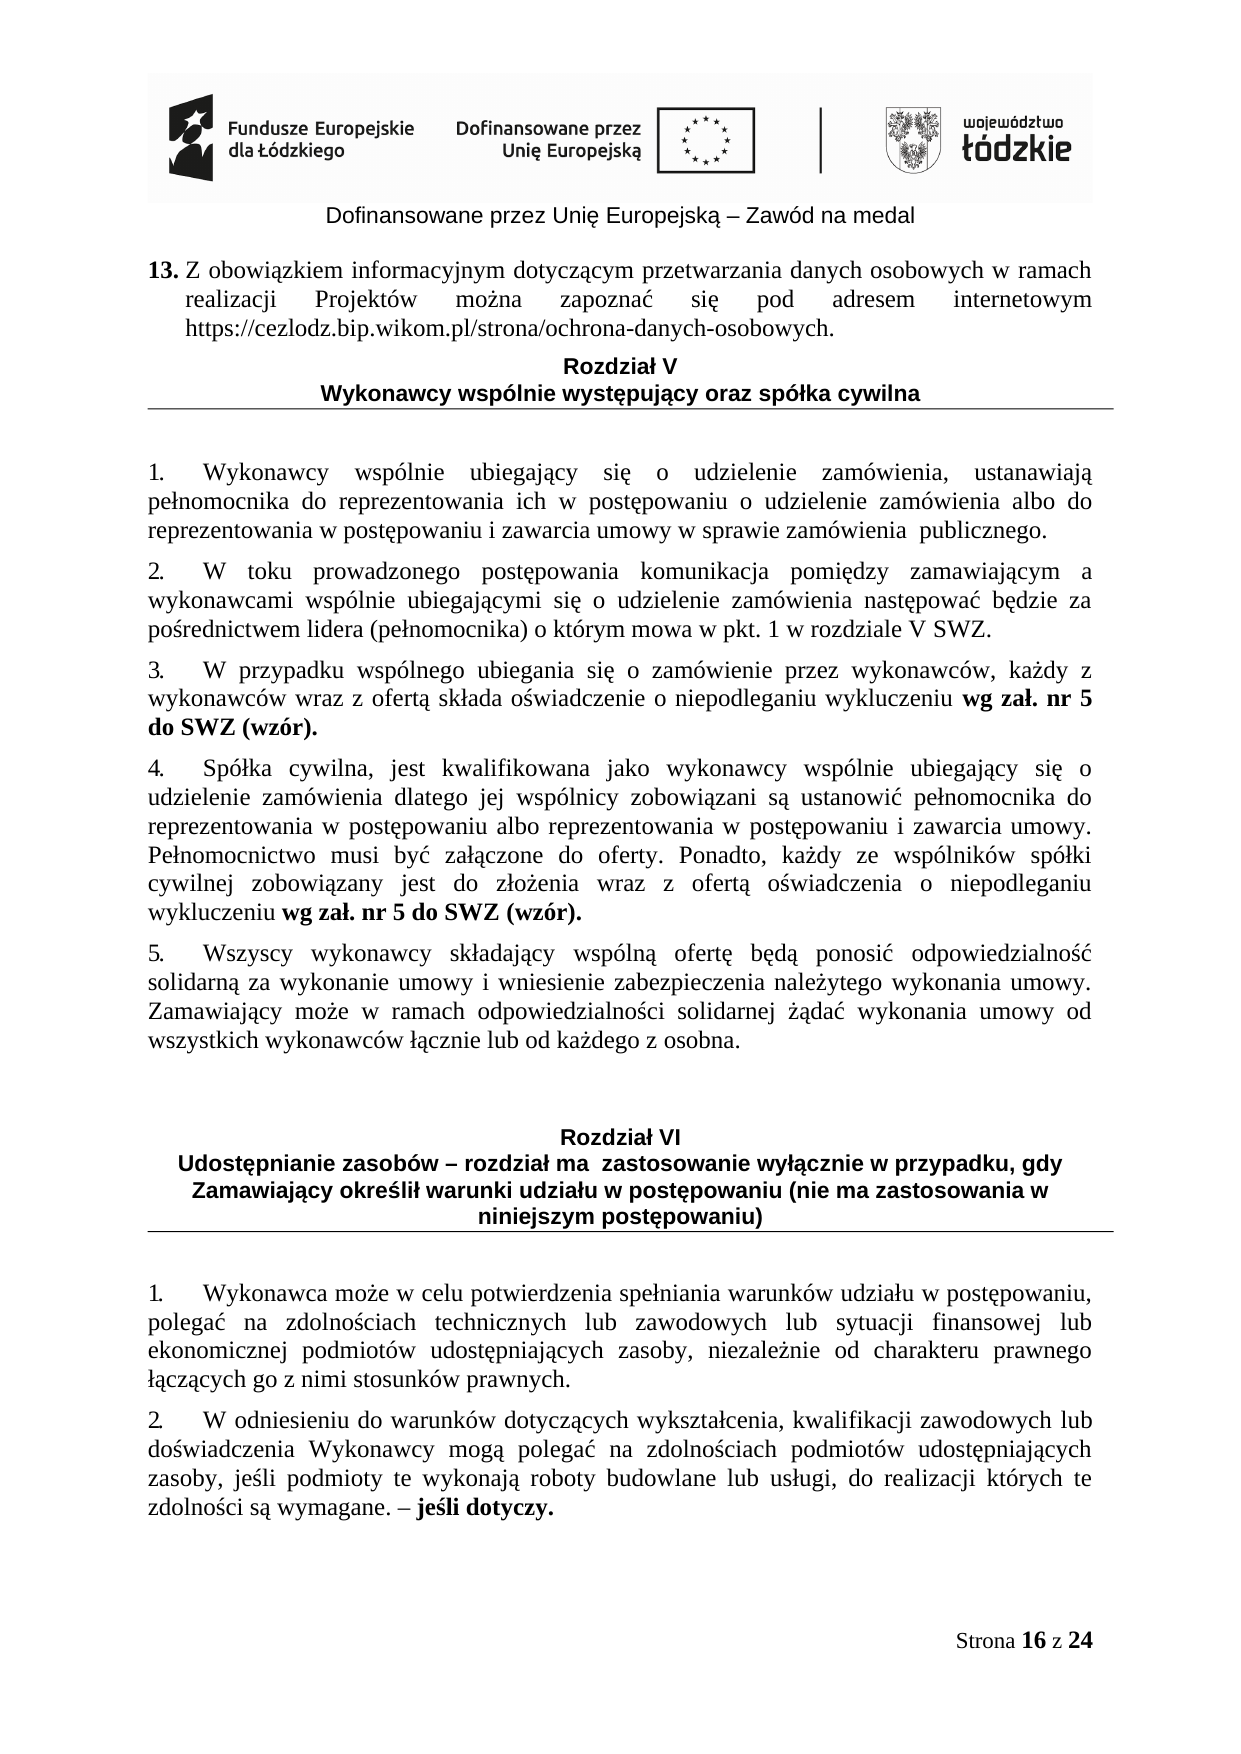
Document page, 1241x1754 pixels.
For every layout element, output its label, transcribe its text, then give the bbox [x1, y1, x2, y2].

text Wykonawcy wspólnie występujący oraz spółka cywilna [148, 380, 1093, 406]
list Spółka cywilna, jest kwalifikowana jako wykonawcy wspólnie ubiegający się o udzielenie zamówienia dlatego jej wspólnicy zobowiązani są ustanowić pełnomocnika do reprezentowania w postępowaniu albo reprezentowania w postępowaniu i zawarcia umowy. Pełnomocnictwo musi być załączone do oferty. Ponadto, każdy ze wspólników spółki cywilnej zobowiązany jest do złożenia wraz z ofertą oświadczenia o niepodleganiu wykluczeniu wg zał. nr 5 do SWZ (wzór). [148, 753, 1093, 926]
list Wszyscy wykonawcy składający wspólną ofertę będą ponosić odpowiedzialność solidarną za wykonanie umowy i wniesienie zabezpieczenia należytego wykonania umowy. Zamawiający może w ramach odpowiedzialności solidarnej żądać wykonania umowy od wszystkich wykonawców łącznie lub od każdego z osobna. [148, 938, 1093, 1053]
list W odniesieniu do warunków dotyczących wykształcenia, kwalifikacji zawodowych lub doświadczenia Wykonawcy mogą polegać na zdolnościach podmiotów udostępniających zasoby, jeśli podmioty te wykonają roboty budowlane lub usługi, do realizacji których te zdolności są wymagane. – jeśli dotyczy. [148, 1405, 1093, 1520]
text Rozdział V [148, 354, 1093, 380]
subtitle Z obowiązkiem informacyjnym dotyczącym przetwarzania danych osobowych w ramach realizacji Projektów można zapoznać się pod adresem internetowym https://cezlodz.bip.wikom.pl/strona/ochrona-danych-osobowych. [148, 255, 1093, 341]
list W toku prowadzonego postępowania komunikacja pomiędzy zamawiającym a wykonawcami wspólnie ubiegającymi się o udzielenie zamówienia następować będzie za pośrednictwem lidera (pełnomocnika) o którym mowa w pkt. 1 w rozdziale V SWZ. [148, 556, 1093, 642]
picture [147, 73, 1093, 203]
text Udostępnianie zasobów – rozdział ma zastosowanie wyłącznie w przypadku, gdy Zamawiający określił warunki udziału w postępowaniu (nie ma zastosowania w niniejszym postępowaniu) [148, 1150, 1093, 1229]
text Rozdział VI [148, 1124, 1093, 1150]
list Wykonawca może w celu potwierdzenia spełniania warunków udziału w postępowaniu, polegać na zdolnościach technicznych lub zawodowych lub sytuacji finansowej lub ekonomicznej podmiotów udostępniających zasoby, niezależnie od charakteru prawnego łączących go z nimi stosunków prawnych. [148, 1278, 1093, 1393]
list W przypadku wspólnego ubiegania się o zamówienie przez wykonawców, każdy z wykonawców wraz z ofertą składa oświadczenie o niepodleganiu wykluczeniu wg zał. nr 5 do SWZ (wzór). [148, 655, 1093, 741]
list Wykonawcy wspólnie ubiegający się o udzielenie zamówienia, ustanawiają pełnomocnika do reprezentowania ich w postępowaniu o udzielenie zamówienia albo do reprezentowania w postępowaniu i zawarcia umowy w sprawie zamówienia publicznego. [148, 457, 1093, 544]
